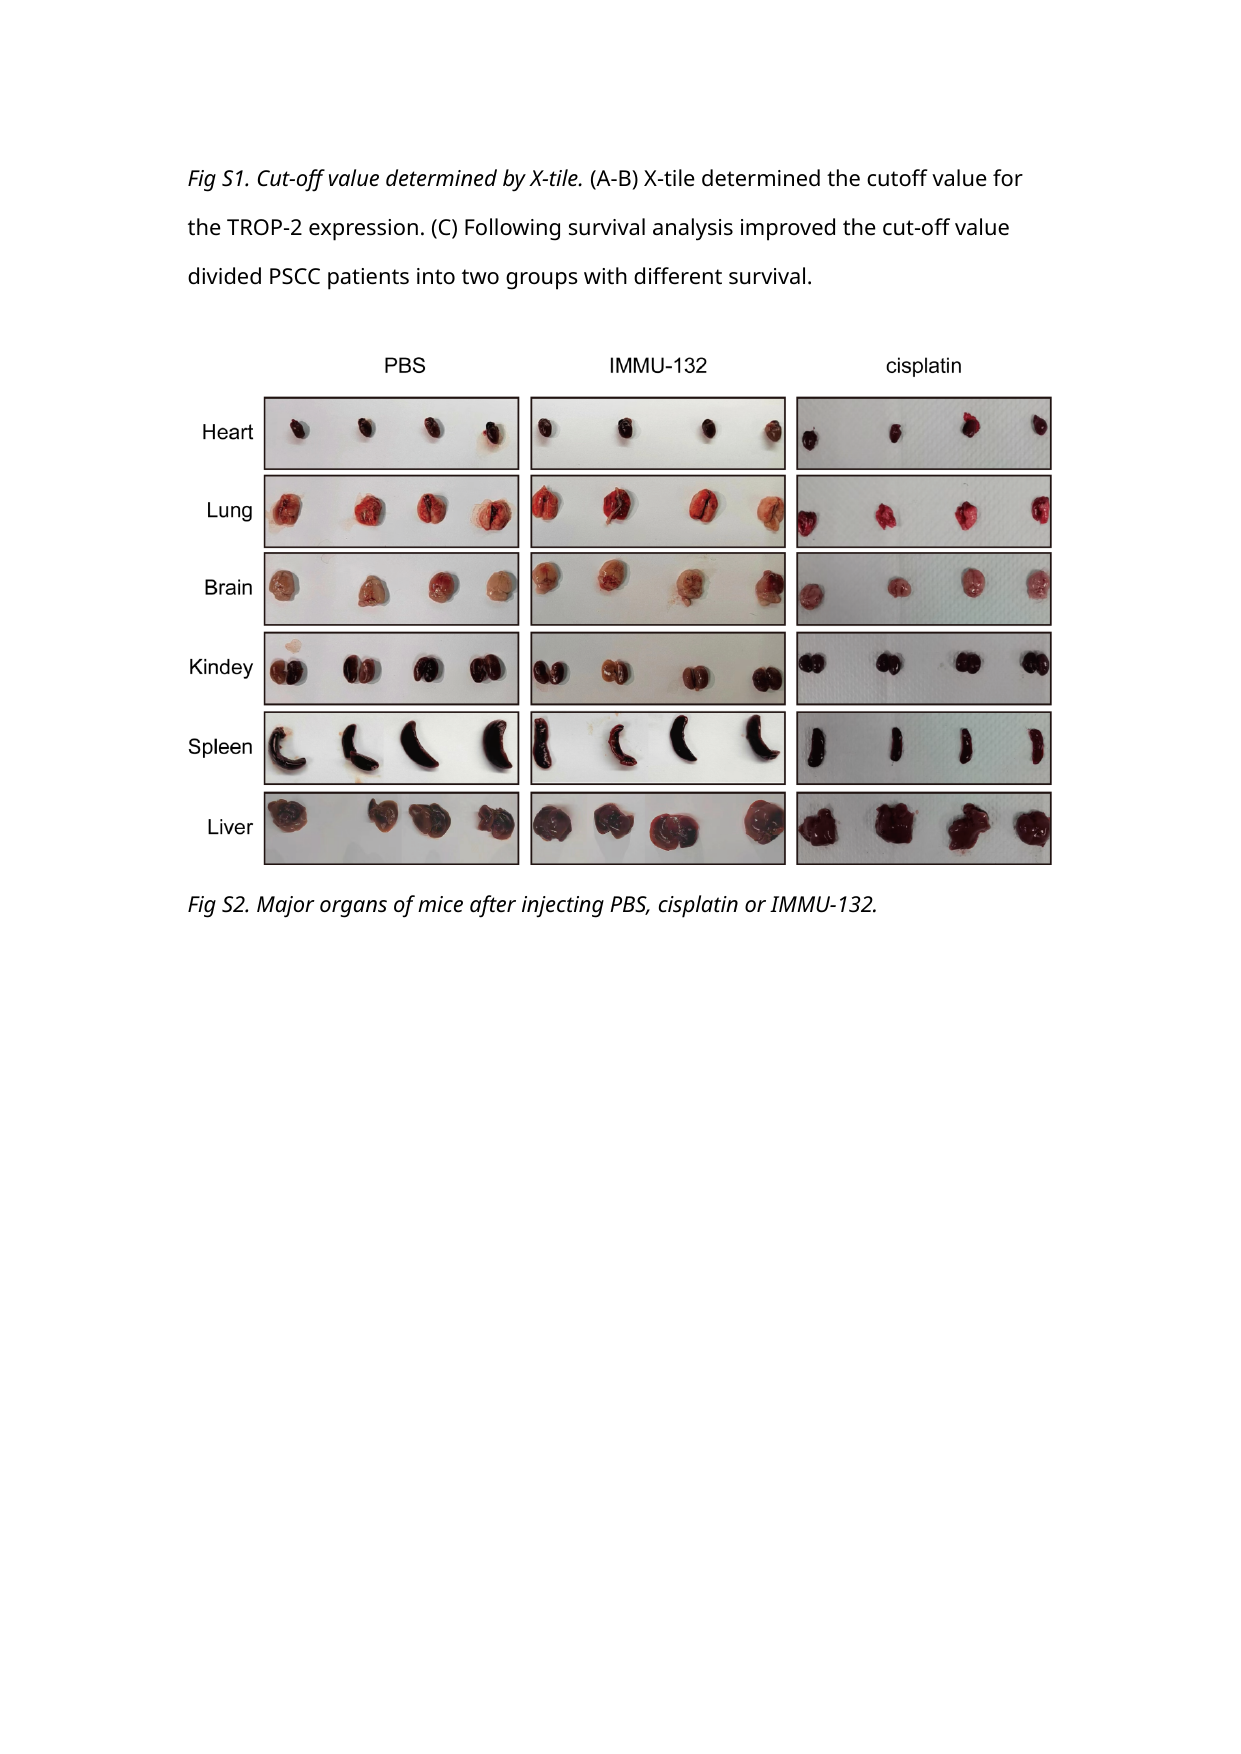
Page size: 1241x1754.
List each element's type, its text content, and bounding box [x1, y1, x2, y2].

text Fig S2. Major organs of mice after injecting PBS, cisplatin or IMMU-132. [187, 888, 1053, 920]
picture [187, 354, 1052, 865]
text Fig S1. Cut-off value determined by X-tile. (A-B) X-tile determined the cutoff value for the TROP-2 expression. (C) Following survival analysis improved the cut-off value divided PSCC patients into two groups with different survival. [187, 162, 1053, 292]
